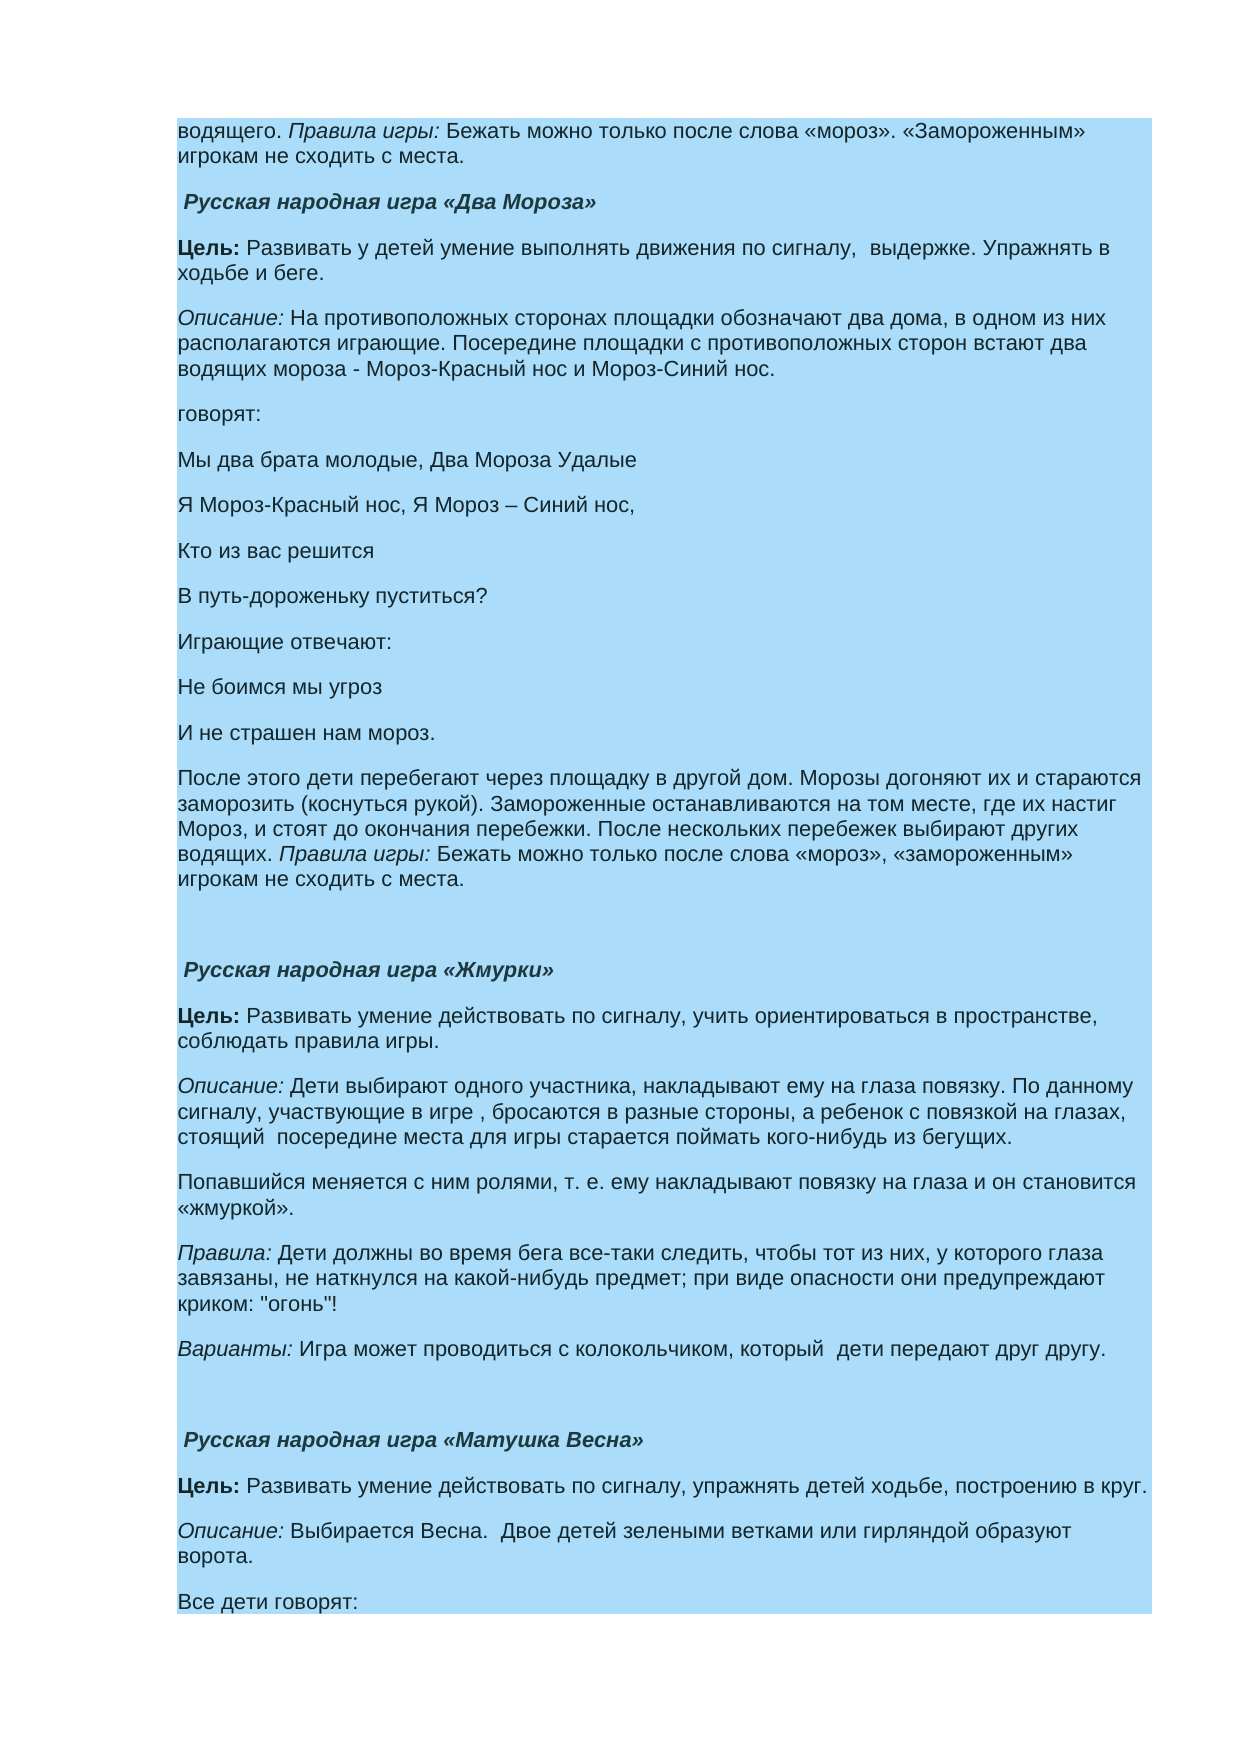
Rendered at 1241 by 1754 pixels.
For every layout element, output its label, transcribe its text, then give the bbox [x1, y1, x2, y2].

text Цель: Развивать умение действовать по сигналу, упражнять детей ходьбе, построению в круг. [177, 1472, 1152, 1498]
text Все дети говорят: [177, 1589, 1152, 1614]
text Описание: На противоположных сторонах площадки обозначают два дома, в одном из них располагаются играющие. Посередине площадки с противоположных сторон встают два водящих мороза - Мороз-Красный нос и Мороз-Синий нос. [177, 305, 1152, 381]
text говорят: [177, 401, 1152, 426]
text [177, 118, 1152, 168]
text Цель: Развивать умение действовать по сигналу, учить ориентироваться в пространстве, соблюдать правила игры. [177, 1003, 1152, 1053]
text Русская народная игра «Матушка Весна» [177, 1427, 1152, 1452]
text Русская народная игра «Жмурки» [177, 957, 1152, 982]
text И не страшен нам мороз. [177, 720, 1152, 745]
text Описание: Выбирается Весна. Двое детей зелеными ветками или гирляндой образуют ворота. [177, 1518, 1152, 1568]
text Цель: Развивать у детей умение выполнять движения по сигналу, выдержке. Упражнять в ходьбе и беге. [177, 234, 1152, 285]
text Попавшийся меняется с ним ролями, т. е. ему накладывают повязку на глаза и он становится «жмуркой». [177, 1169, 1152, 1220]
text Правила: Дети должны во время бега все-таки следить, чтобы тот из них, у которого глаза завязаны, не наткнулся на какой-нибудь предмет; при виде опасности они предупреждают криком: "огонь"! [177, 1240, 1152, 1316]
text Мы два брата молодые, Два Мороза Удалые [177, 447, 1152, 472]
text Русская народная игра «Два Мороза» [177, 189, 1152, 214]
text Не боимся мы угроз [177, 674, 1152, 699]
text Играющие отвечают: [177, 629, 1152, 654]
text Кто из вас решится [177, 538, 1152, 563]
text Варианты: Игра может проводиться с колокольчиком, который дети передают друг другу. [177, 1336, 1152, 1361]
text Я Мороз-Красный нос, Я Мороз – Синий нос, [177, 492, 1152, 517]
text В путь-дороженьку пуститься? [177, 583, 1152, 608]
text После этого дети перебегают через площадку в другой дом. Морозы догоняют их и стараются заморозить (коснуться рукой). Замороженные останавливаются на том месте, где их настиг Мороз, и стоят до окончания перебежки. После нескольких перебежек выбирают других водящих. Правила игры: Бежать можно только после слова «мороз», «замороженным» игрокам не сходить с места. [177, 765, 1152, 891]
text Описание: Дети выбирают одного участника, накладывают ему на глаза повязку. По данному сигналу, участвующие в игре , бросаются в разные стороны, а ребенок с повязкой на глазах, стоящий посередине места для игры старается поймать кого-нибудь из бегущих. [177, 1073, 1152, 1149]
